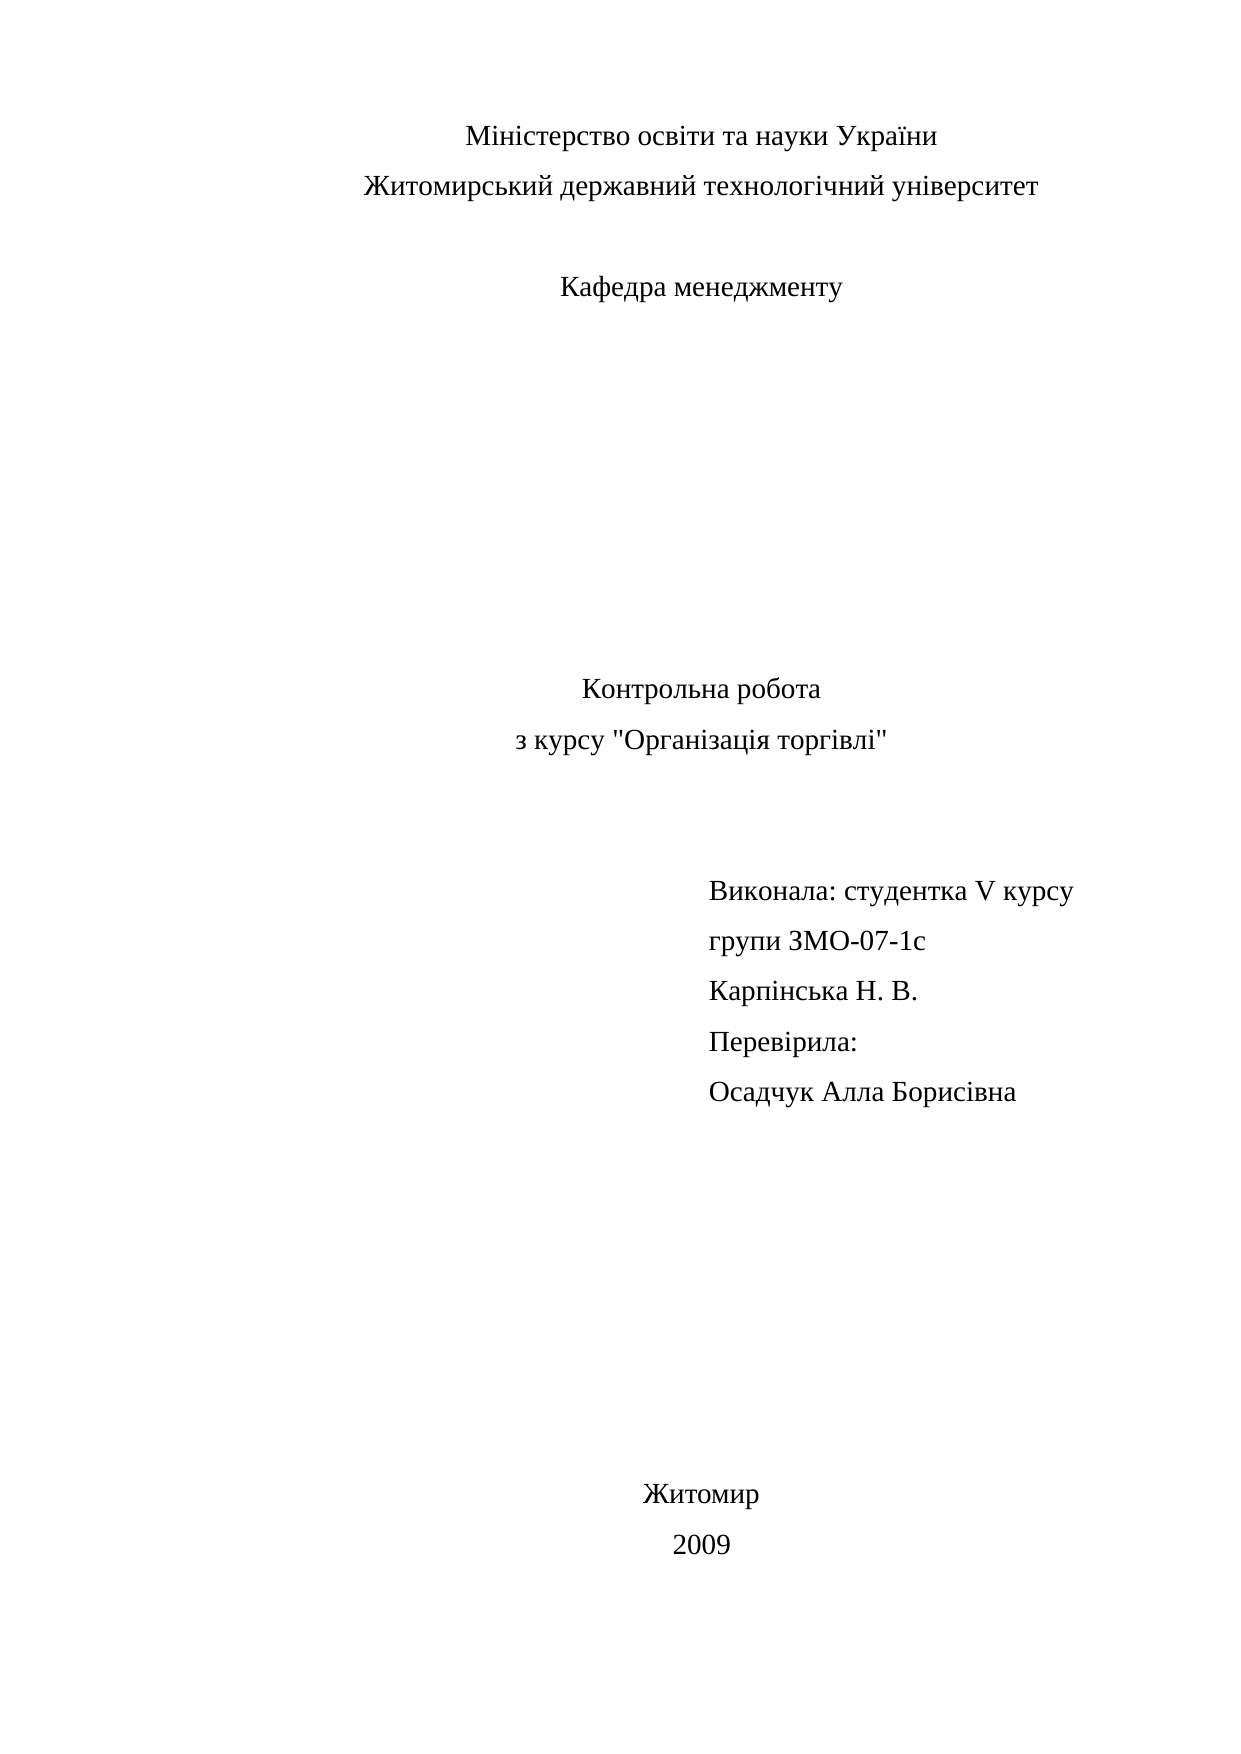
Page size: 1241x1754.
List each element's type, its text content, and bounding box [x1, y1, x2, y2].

text Житомирський державний технологічний університет [177, 168, 1152, 202]
title Міністерство освіти та науки України [177, 118, 1152, 152]
text Виконала: студентка V курсу [177, 873, 1152, 906]
text Контрольна робота [177, 672, 1152, 705]
text Осадчук Алла Борисівна [177, 1074, 1152, 1108]
text Карпінська Н. В. [177, 973, 1152, 1007]
text групи ЗМО-07-1с [177, 923, 1152, 957]
text Кафедра менеджменту [177, 269, 1152, 303]
subtitle Житомир [177, 1477, 1152, 1510]
text з курсу "Організація торгівлі" [177, 722, 1152, 755]
text Перевірила: [177, 1024, 1152, 1057]
text 2009 [177, 1527, 1152, 1560]
